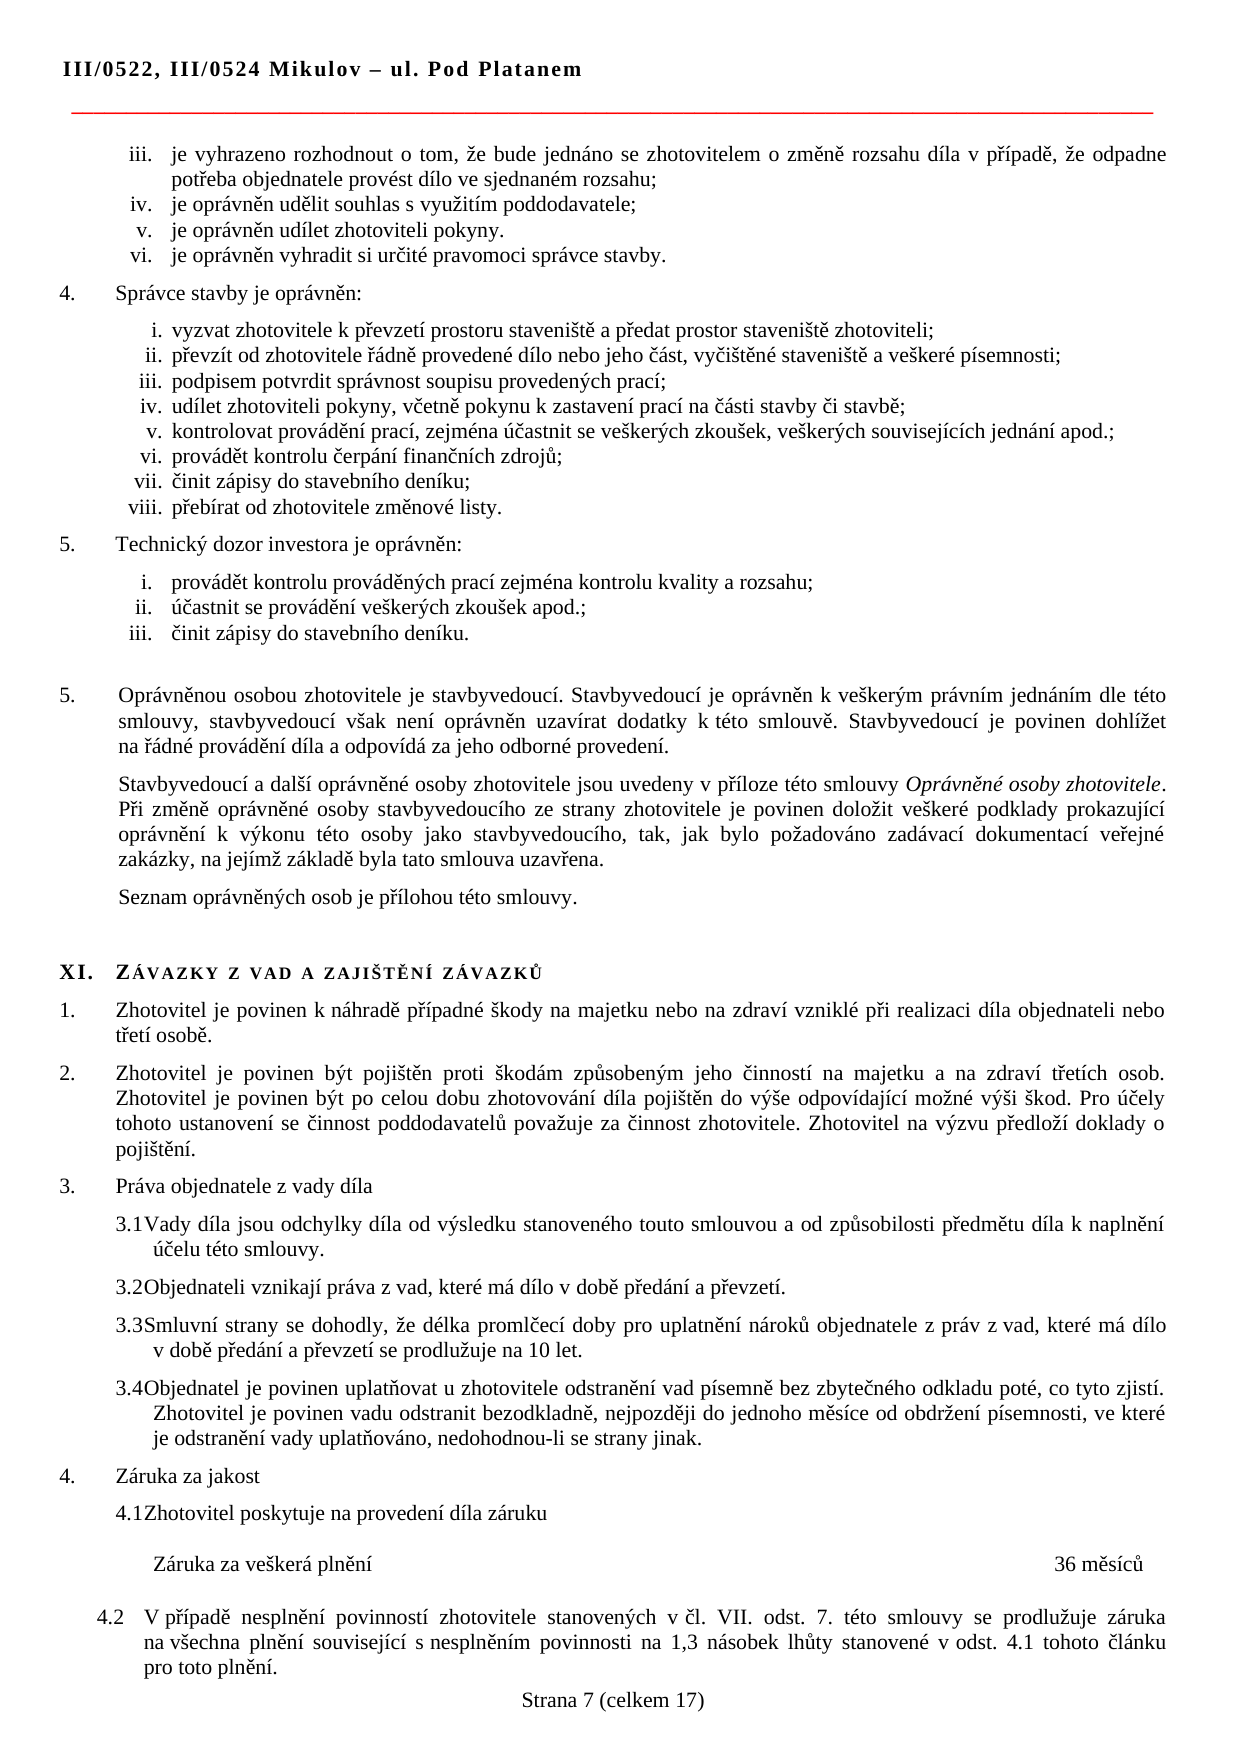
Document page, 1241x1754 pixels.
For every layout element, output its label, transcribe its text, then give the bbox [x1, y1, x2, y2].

table_header 36 měsíců [1012, 1538, 1154, 1591]
list Zhotovitel je povinen k náhradě případné škody na majetku nebo na zdraví vzniklé při realizaci díla objednateli nebo třetí osobě. [59, 997, 1167, 1047]
list Vady díla jsou odchylky díla od výsledku stanoveného touto smlouvou a od způsobilosti předmětu díla k naplnění účelu této smlouvy. [115, 1211, 1167, 1261]
list Oprávněnou osobou zhotovitele je stavbyvedoucí. Stavbyvedoucí je oprávněn k veškerým právním jednáním dle této smlouvy, stavbyvedoucí však není oprávněn uzavírat dodatky k této smlouvě. Stavbyvedoucí je povinen dohlížet na řádné provádění díla a odpovídá za jeho odborné provedení. [59, 682, 1167, 758]
list V případě nesplnění povinností zhotovitele stanovených v čl. VII. odst. 7. této smlouvy se prodlužuje záruka na všechna plnění související s nesplněním povinnosti na 1,3 násobek lhůty stanovené v odst. 4.1 tohoto článku pro toto plnění. [97, 1604, 1167, 1679]
list kontrolovat provádění prací, zejména účastnit se veškerých zkoušek, veškerých souvisejících jednání apod.; [162, 418, 1167, 443]
list Smluvní strany se dohodly, že délka promlčecí doby pro uplatnění nároků objednatele z práv z vad, které má dílo v době předání a převzetí se prodlužuje na 10 let. [115, 1312, 1167, 1362]
list přebírat od zhotovitele změnové listy. [162, 494, 1167, 519]
list provádět kontrolu prováděných prací zejména kontrolu kvality a rozsahu; [152, 569, 1167, 594]
list Objednateli vznikají práva z vad, které má dílo v době předání a převzetí. [115, 1274, 1167, 1299]
list Technický dozor investora je oprávněn: [59, 531, 1167, 557]
list provádět kontrolu čerpání finančních zdrojů; [162, 443, 1167, 468]
table_header Záruka za veškerá plnění [97, 1538, 1012, 1591]
list Zhotovitel je povinen být pojištěn proti škodám způsobeným jeho činností na majetku a na zdraví třetích osob. Zhotovitel je povinen být po celou dobu zhotovování díla pojištěn do výše odpovídající možné výši škod. Pro účely tohoto ustanovení se činnost poddodavatelů považuje za činnost zhotovitele. Zhotovitel na výzvu předloží doklady o pojištění. [59, 1060, 1167, 1161]
list činit zápisy do stavebního deníku. [152, 619, 1167, 645]
list vyzvat zhotovitele k převzetí prostoru staveniště a předat prostor staveniště zhotoviteli; [162, 317, 1167, 342]
list je vyhrazeno rozhodnout o tom, že bude jednáno se zhotovitelem o změně rozsahu díla v případě, že odpadne potřeba objednatele provést dílo ve sjednaném rozsahu; [152, 141, 1167, 191]
list Správce stavby je oprávněn: [59, 279, 1167, 305]
list je oprávněn udílet zhotoviteli pokyny. [152, 217, 1167, 242]
list účastnit se provádění veškerých zkoušek apod.; [152, 594, 1167, 619]
list Záruka za jakost [59, 1463, 1167, 1488]
list Závazky z vad a zajištění závazků [59, 959, 1167, 984]
list podpisem potvrdit správnost soupisu provedených prací; [162, 368, 1167, 393]
list Zhotovitel poskytuje na provedení díla záruku [115, 1500, 1167, 1526]
list Práva objednatele z vady díla [59, 1173, 1167, 1198]
list Objednatel je povinen uplatňovat u zhotovitele odstranění vad písemně bez zbytečného odkladu poté, co tyto zjistí. Zhotovitel je povinen vadu odstranit bezodkladně, nejpozději do jednoho měsíce od obdržení písemnosti, ve které je odstranění vady uplatňováno, nedohodnou-li se strany jinak. [115, 1374, 1167, 1450]
list je oprávněn vyhradit si určité pravomoci správce stavby. [152, 242, 1167, 267]
list udílet zhotoviteli pokyny, včetně pokynu k zastavení prací na části stavby či stavbě; [162, 393, 1167, 418]
list převzít od zhotovitele řádně provedené dílo nebo jeho část, vyčištěné staveniště a veškeré písemnosti; [162, 342, 1167, 368]
list je oprávněn udělit souhlas s využitím poddodavatele; [152, 191, 1167, 217]
list činit zápisy do stavebního deníku; [162, 468, 1167, 494]
text Stavbyvedoucí a další oprávněné osoby zhotovitele jsou uvedeny v příloze této smlouvy Oprávněné osoby zhotovitele. Při změně oprávněné osoby stavbyvedoucího ze strany zhotovitele je povinen doložit veškeré podklady prokazující oprávnění k výkonu této osoby jako stavbyvedoucího, tak, jak bylo požadováno zadávací dokumentací veřejné zakázky, na jejímž základě byla tato smlouva uzavřena. [118, 771, 1167, 871]
text Seznam oprávněných osob je přílohou této smlouvy. [103, 884, 1167, 909]
